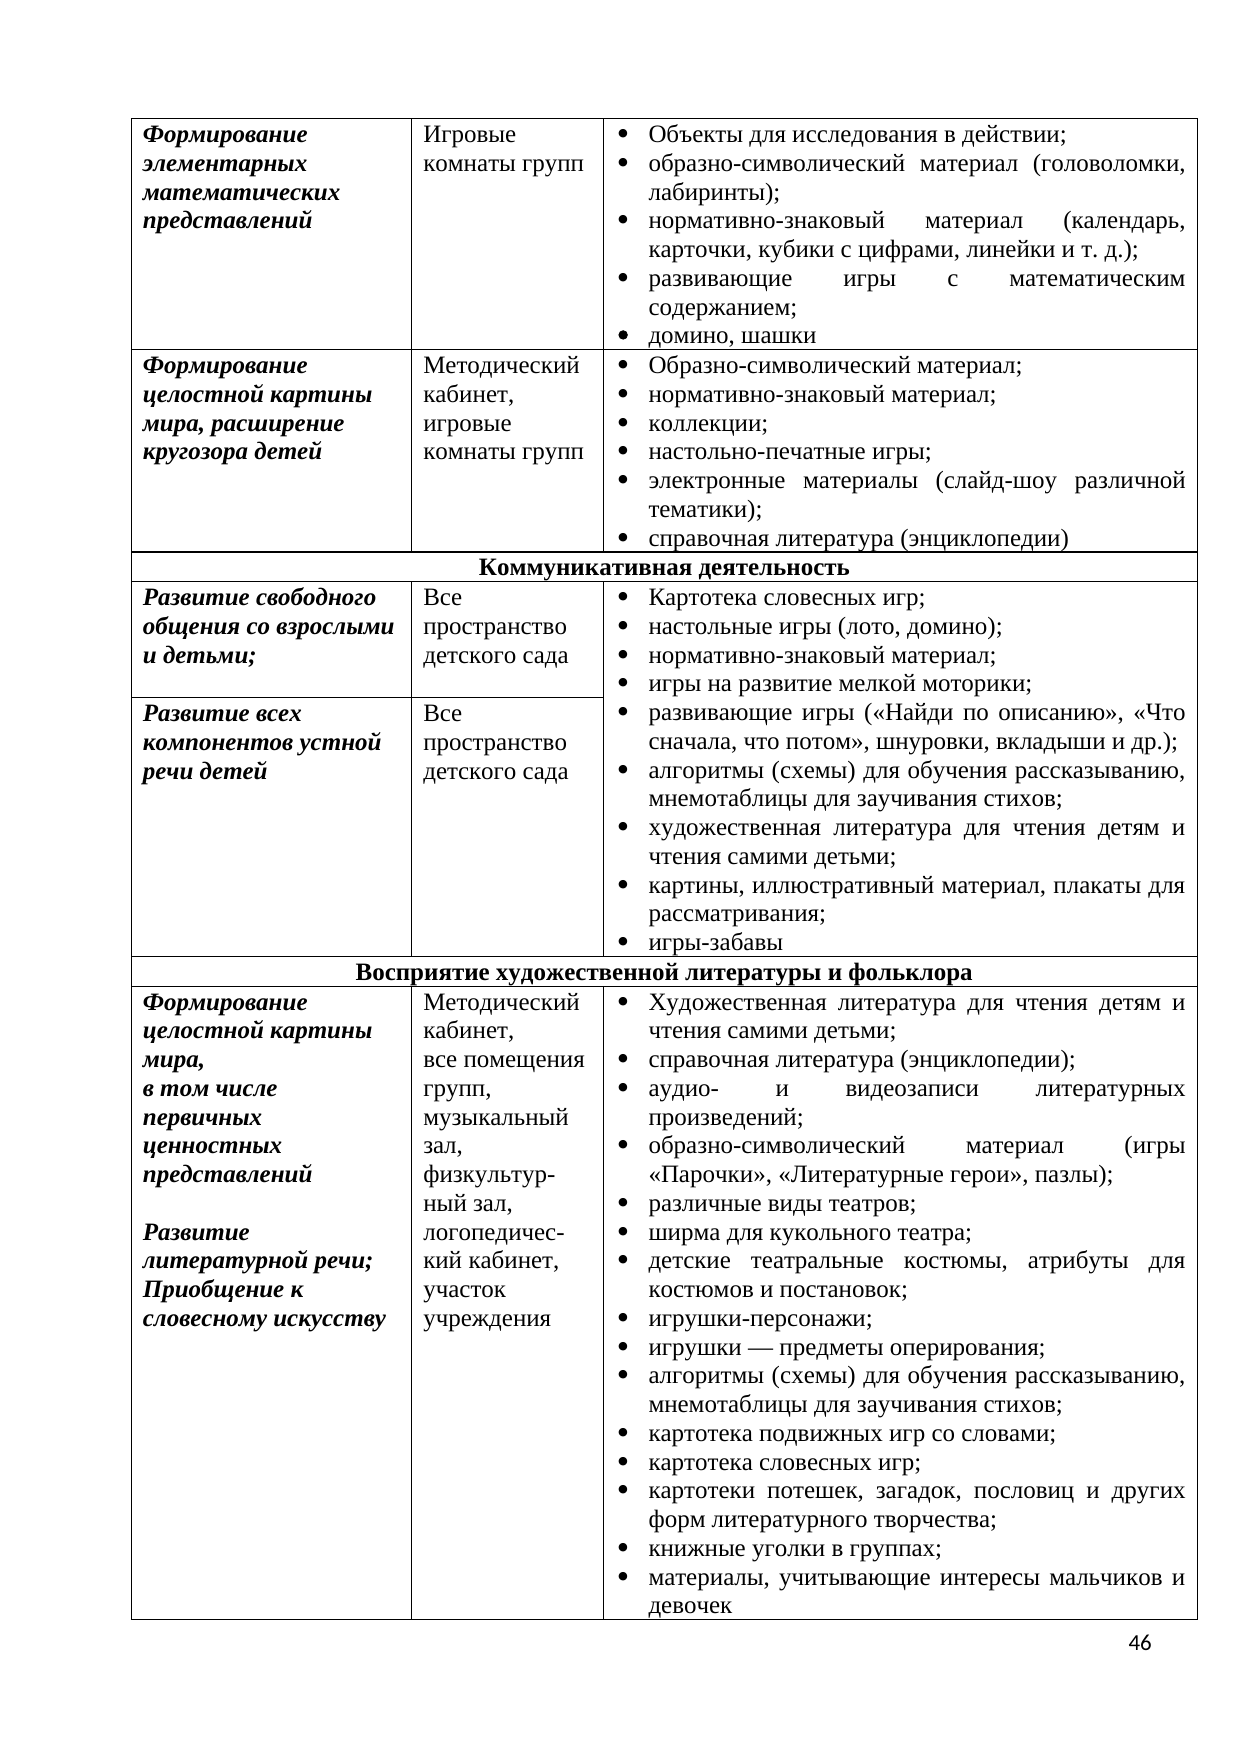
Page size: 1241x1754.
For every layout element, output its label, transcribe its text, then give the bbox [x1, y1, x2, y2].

table_cell Методический кабинет, игровые комнаты групп [412, 350, 603, 551]
table_cell Все пространство детского сада [412, 698, 603, 956]
table_cell Образно-символический материал; нормативно-знаковый материал; коллекции; настольно-печатные игры; электронные материалы (слайд-шоу различной тематики); справочная литература (энциклопедии) [604, 350, 1197, 551]
table_cell Развитие свободного общения со взрослыми и детьми; [132, 582, 411, 697]
table_cell Формирование целостной картины мира, расширение кругозора детей [132, 350, 411, 551]
table_cell Методический кабинет, все помещения групп, музыкальный зал, физкультур-ный зал, логопедичес-кий кабинет, участок учреждения [412, 987, 603, 1619]
table_cell Все пространство детского сада [412, 582, 603, 697]
table_cell Коммуникативная деятельность [132, 553, 1197, 581]
table_cell Восприятие художественной литературы и фольклора [132, 957, 1197, 986]
table_cell Объекты для исследования в действии; образно-символический материал (головоломки, лабиринты); нормативно-знаковый материал (календарь, карточки, кубики с цифрами, линейки и т. д.); развивающие игры с математическим содержанием; домино, шашки [604, 119, 1197, 349]
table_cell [412, 119, 603, 349]
table_cell Формирование элементарных математических представлений [132, 119, 411, 349]
table_cell Развитие всех компонентов устной речи детей [132, 698, 411, 956]
table_cell Картотека словесных игр; настольные игры (лото, домино); нормативно-знаковый материал; игры на развитие мелкой моторики; развивающие игры («Найди по описанию», «Что сначала, что потом», шнуровки, вкладыши и др.); алгоритмы (схемы) для обучения рассказыванию, мнемотаблицы для заучивания стихов; художественная литература для чтения детям и чтения самими детьми; картины, иллюстративный материал, плакаты для рассматривания; игры-забавы [604, 582, 1197, 956]
table_cell Художественная литература для чтения детям и чтения самими детьми; справочная литература (энциклопедии); аудио- и видеозаписи литературных произведений; образно-символический материал (игры «Парочки», «Литературные герои», пазлы); различные виды театров; ширма для кукольного театра; детские театральные костюмы, атрибуты для костюмов и постановок; игрушки-персонажи; игрушки — предметы оперирования; алгоритмы (схемы) для обучения рассказыванию, мнемотаблицы для заучивания стихов; картотека подвижных игр со словами; картотека словесных игр; картотеки потешек, загадок, пословиц и других форм литературного творчества; книжные уголки в группах; материалы, учитывающие интересы мальчиков и девочек [604, 987, 1197, 1619]
table_cell Формирование целостной картины мира, в том числе первичных ценностных представлений Развитие литературной речи; Приобщение к словесному искусству [132, 987, 411, 1619]
